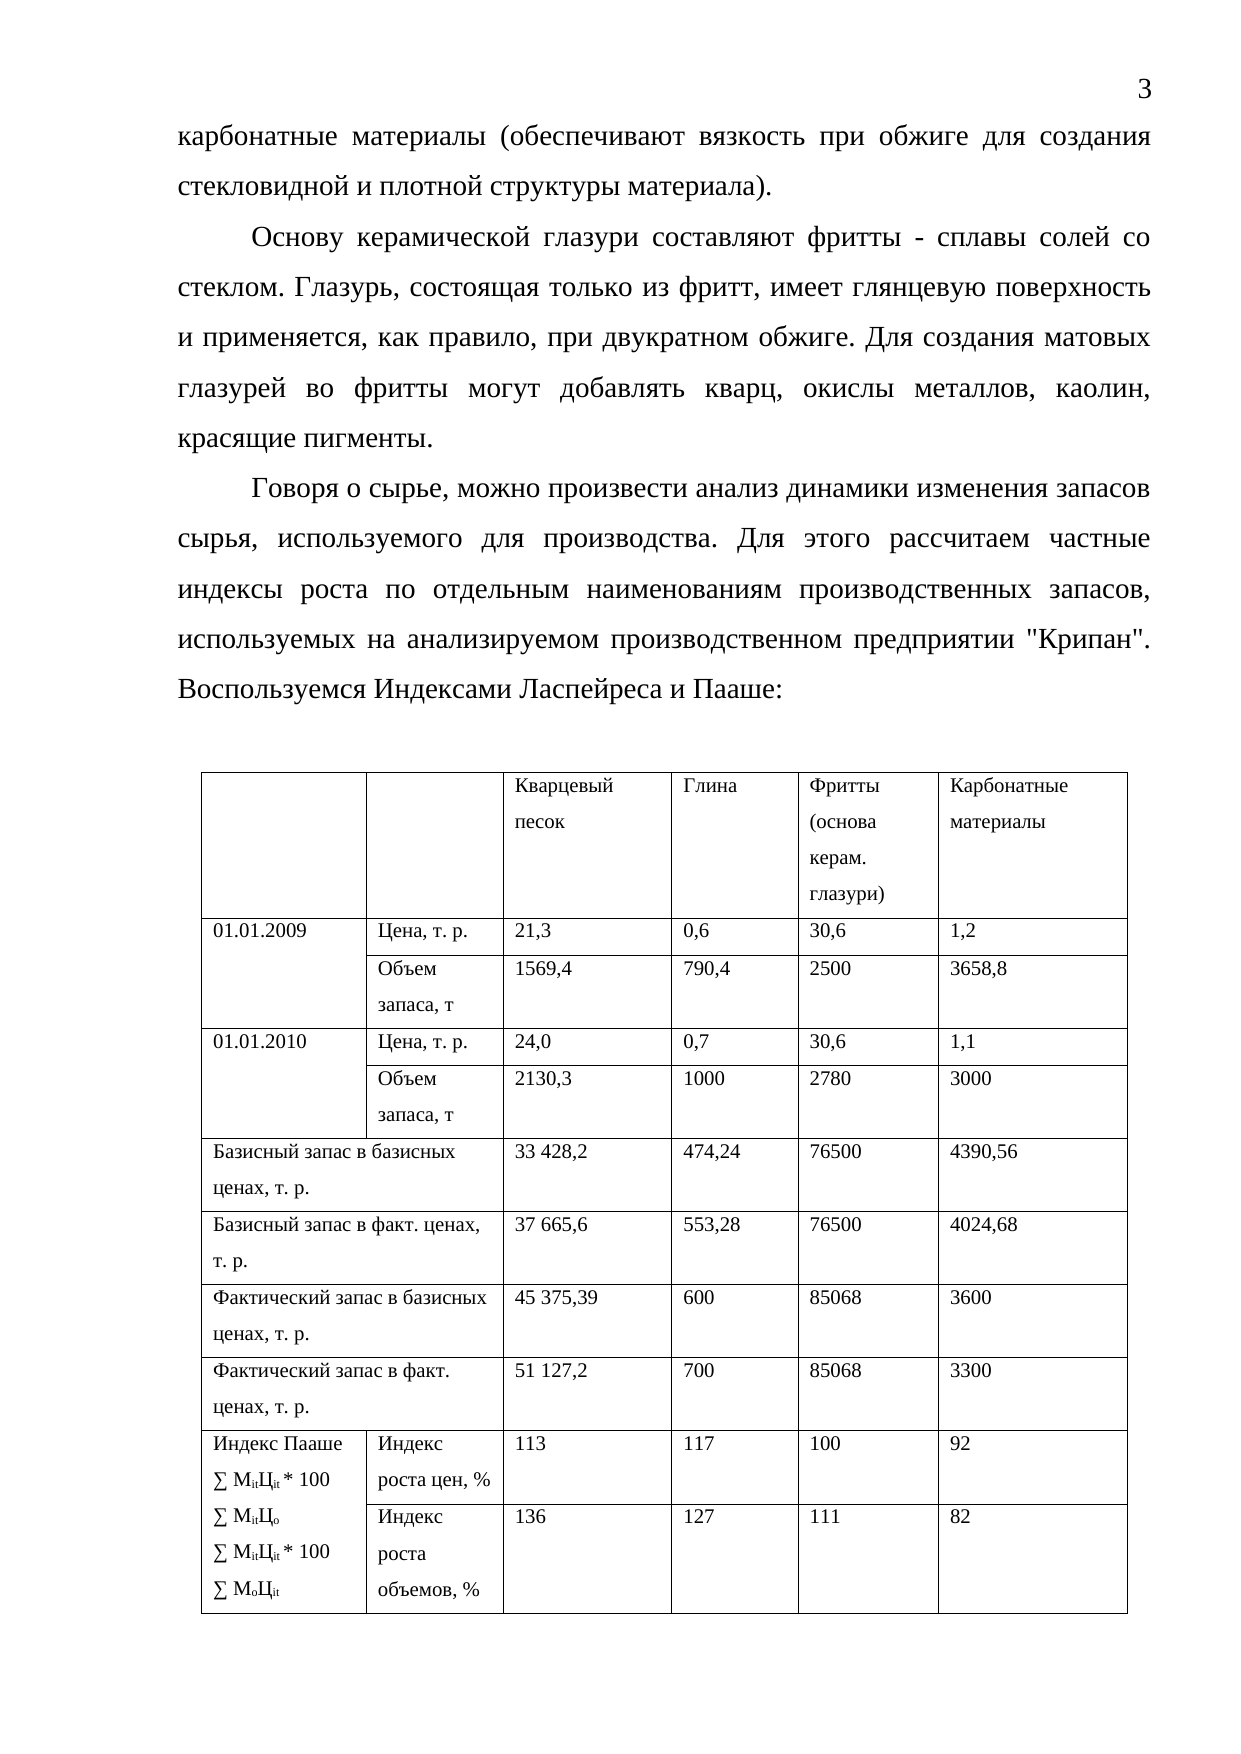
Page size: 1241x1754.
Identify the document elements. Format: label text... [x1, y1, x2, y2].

table_cell 30,6 [799, 919, 938, 954]
table_cell 0,7 [672, 1029, 798, 1065]
table_cell 0,6 [672, 919, 798, 954]
table_cell 33 428,2 [504, 1139, 671, 1211]
table_cell 37 665,6 [504, 1212, 671, 1284]
table_cell 1569,4 [504, 956, 671, 1028]
table_cell 82 [939, 1505, 1127, 1613]
table_header [367, 773, 503, 917]
table_cell 553,28 [672, 1212, 798, 1284]
table_cell Фактический запас в базисных ценах, т. р. [202, 1285, 503, 1357]
table_cell Цена, т. р. [367, 1029, 503, 1065]
table_cell 600 [672, 1285, 798, 1357]
table_cell 45 375,39 [504, 1285, 671, 1357]
table_cell Индекс роста цен, % [367, 1431, 503, 1503]
table_header Фритты (основа керам. глазури) [799, 773, 938, 917]
table_cell 3300 [939, 1358, 1127, 1430]
table_cell 4024,68 [939, 1212, 1127, 1284]
table_cell 790,4 [672, 956, 798, 1028]
table_cell 127 [672, 1505, 798, 1613]
table_header Карбонатные материалы [939, 773, 1127, 917]
text Говоря о сырье, можно произвести анализ динамики изменения запасов сырья, используемого для производства. Для этого рассчитаем частные индексы роста по отдельным наименованиям производственных запасов, используемых на анализируемом производственном предприятии "Крипан". Воспользуемся Индексами Ласпейреса и Пааше: [177, 470, 1152, 705]
table_cell 85068 [799, 1285, 938, 1357]
table_header Кварцевый песок [504, 773, 671, 917]
table_cell 2500 [799, 956, 938, 1028]
table_cell 01.01.2010 [202, 1029, 366, 1138]
table_cell Индекс Пааше ∑ MitЦit * 100 ∑ МitЦо ∑ MitЦit * 100 ∑ МоЦit [202, 1431, 366, 1613]
table_cell 700 [672, 1358, 798, 1430]
table_cell 136 [504, 1505, 671, 1613]
table_cell Индекс роста объемов, % [367, 1505, 503, 1613]
table_cell 474,24 [672, 1139, 798, 1211]
table_cell 3658,8 [939, 956, 1127, 1028]
table_cell 4390,56 [939, 1139, 1127, 1211]
table_cell 76500 [799, 1212, 938, 1284]
table_header [202, 773, 366, 917]
table_cell Объем запаса, т [367, 1066, 503, 1138]
table_cell 2780 [799, 1066, 938, 1138]
table_cell Фактический запас в факт. ценах, т. р. [202, 1358, 503, 1430]
table_header Глина [672, 773, 798, 917]
table_cell 21,3 [504, 919, 671, 954]
table_cell 01.01.2009 [202, 919, 366, 1028]
table_cell 85068 [799, 1358, 938, 1430]
table_cell 76500 [799, 1139, 938, 1211]
table_cell Базисный запас в факт. ценах, т. р. [202, 1212, 503, 1284]
table_cell 2130,3 [504, 1066, 671, 1138]
table_cell 100 [799, 1431, 938, 1503]
table_cell 3000 [939, 1066, 1127, 1138]
table_cell 24,0 [504, 1029, 671, 1065]
table_cell 113 [504, 1431, 671, 1503]
table_cell 1,2 [939, 919, 1127, 954]
table_cell 111 [799, 1505, 938, 1613]
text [177, 118, 1152, 202]
table_cell 117 [672, 1431, 798, 1503]
text Основу керамической глазури составляют фритты - сплавы солей со стеклом. Глазурь, состоящая только из фритт, имеет глянцевую поверхность и применяется, как правило, при двукратном обжиге. Для создания матовых глазурей во фритты могут добавлять кварц, окислы металлов, каолин, красящие пигменты. [177, 219, 1152, 453]
table_cell 92 [939, 1431, 1127, 1503]
table_cell Базисный запас в базисных ценах, т. р. [202, 1139, 503, 1211]
table_cell Цена, т. р. [367, 919, 503, 954]
table_cell Объем запаса, т [367, 956, 503, 1028]
table_cell 1,1 [939, 1029, 1127, 1065]
table_cell 3600 [939, 1285, 1127, 1357]
table_cell 1000 [672, 1066, 798, 1138]
table_cell 51 127,2 [504, 1358, 671, 1430]
table_cell 30,6 [799, 1029, 938, 1065]
